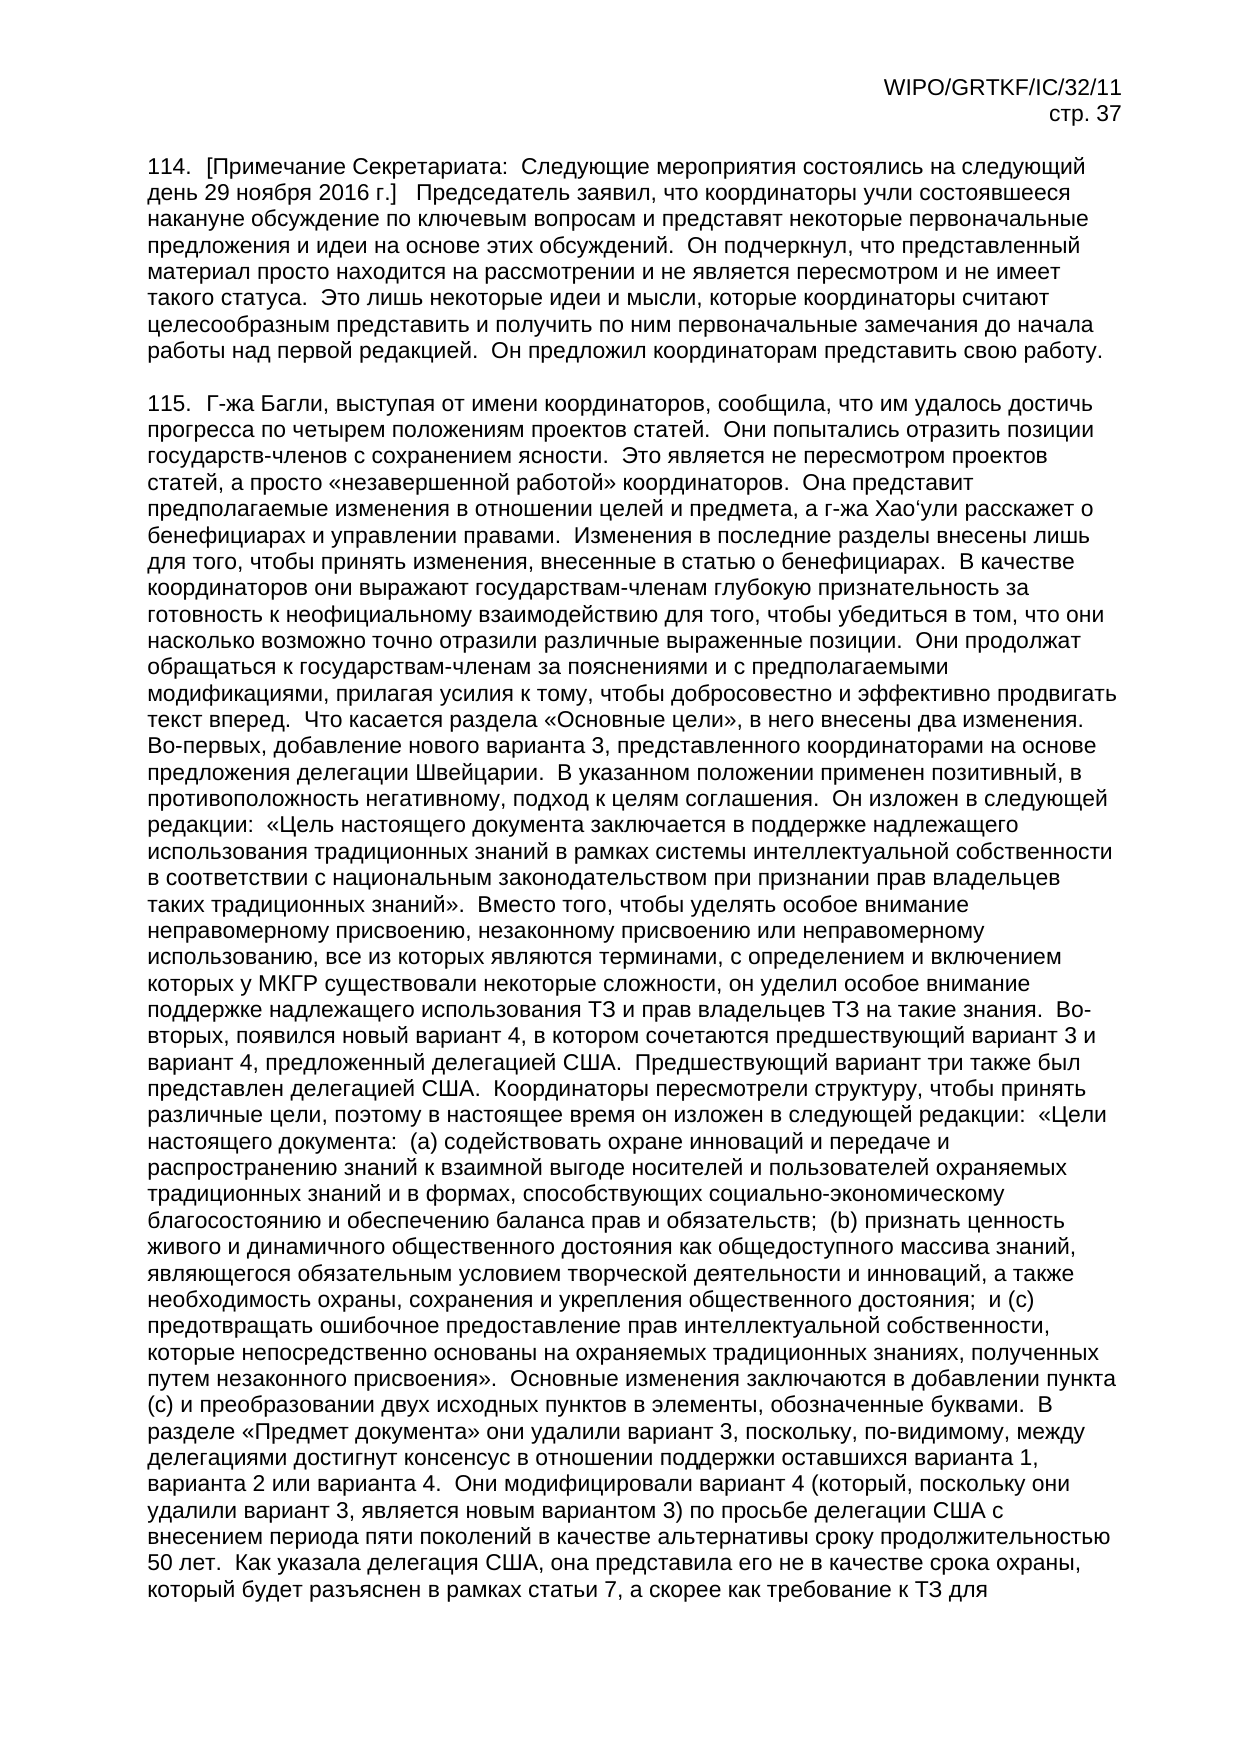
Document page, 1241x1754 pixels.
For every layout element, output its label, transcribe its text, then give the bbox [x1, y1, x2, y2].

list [147, 390, 1122, 1602]
list [Примечание Секретариата: Следующие мероприятия состоялись на следующий день 29 ноября 2016 г.] Председатель заявил, что координаторы учли состоявшееся накануне обсуждение по ключевым вопросам и представят некоторые первоначальные предложения и идеи на основе этих обсуждений. Он подчеркнул, что представленный материал просто находится на рассмотрении и не является пересмотром и не имеет такого статуса. Это лишь некоторые идеи и мысли, которые координаторы считают целесообразным представить и получить по ним первоначальные замечания до начала работы над первой редакцией. Он предложил координаторам представить свою работу. [147, 153, 1122, 363]
